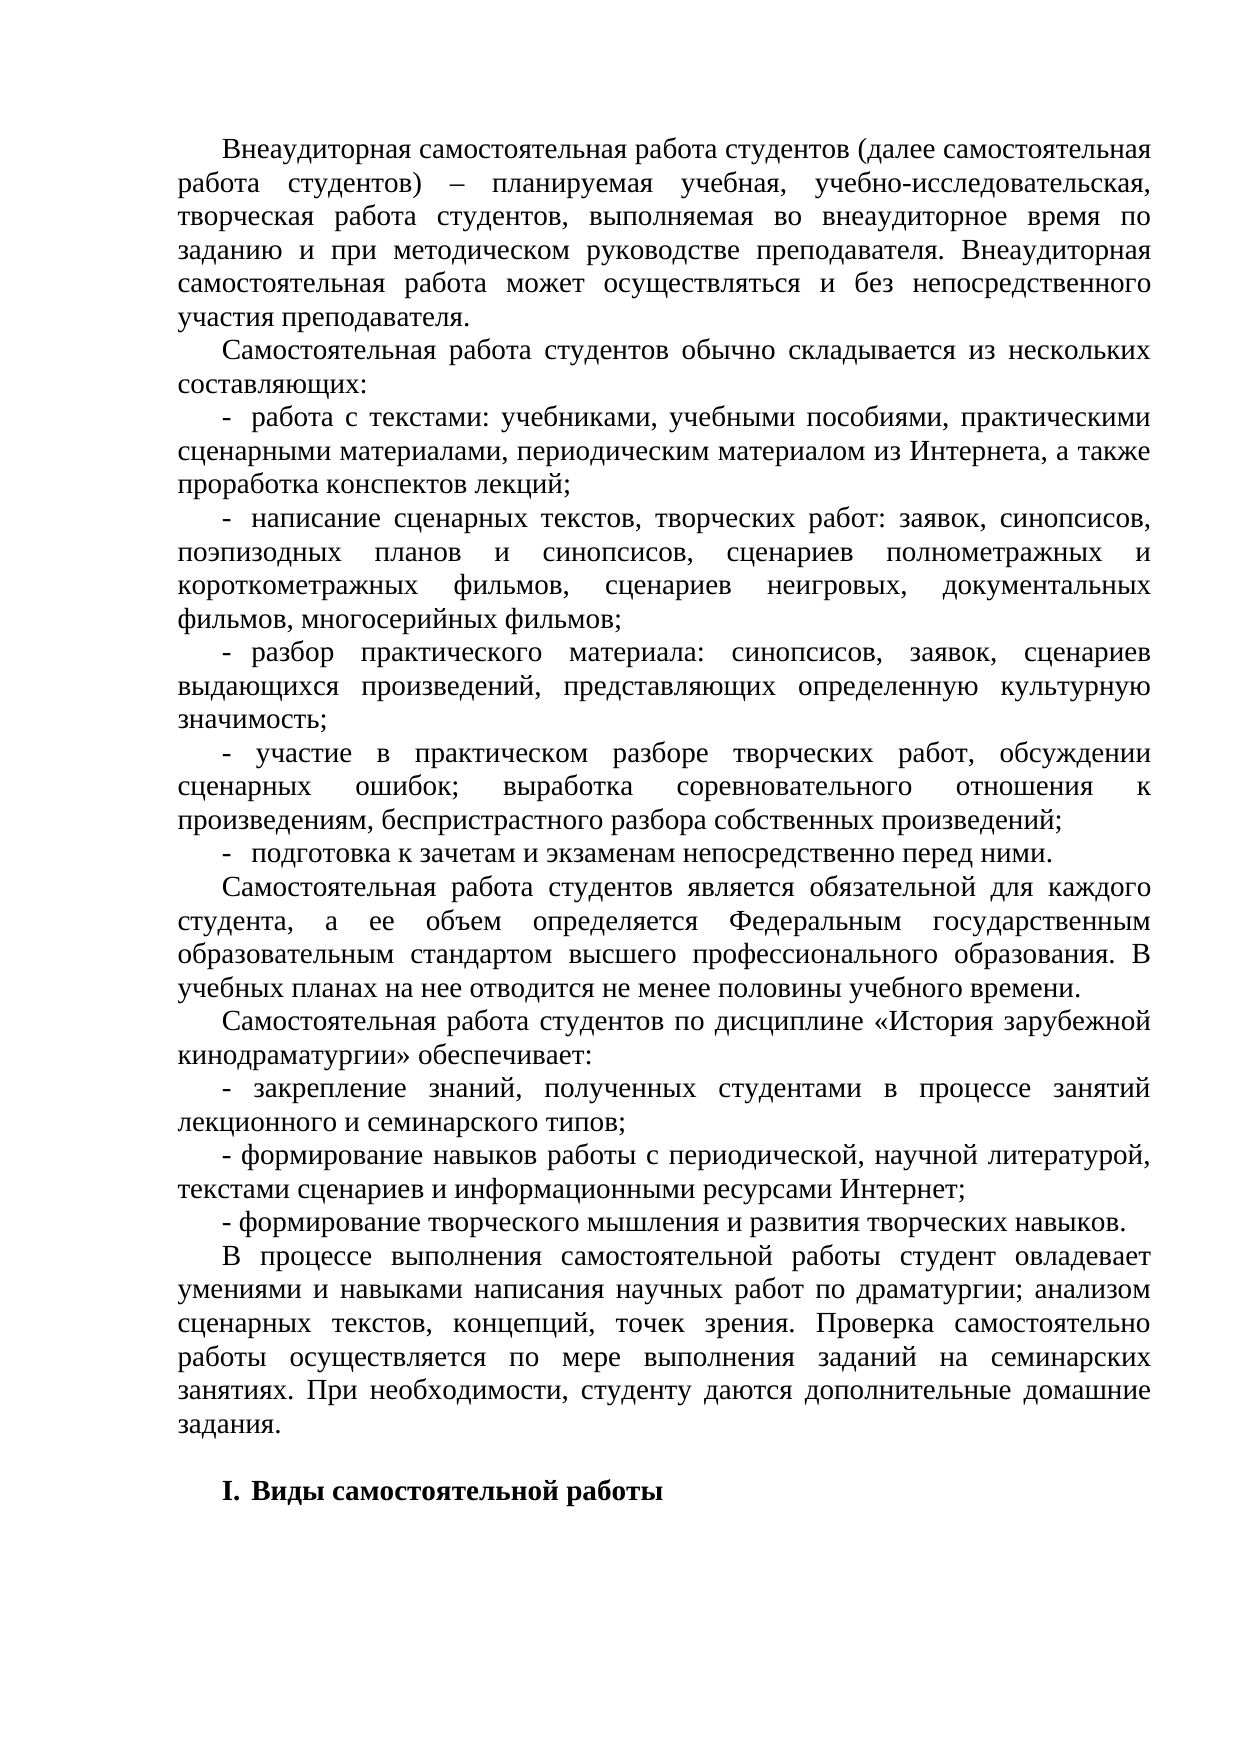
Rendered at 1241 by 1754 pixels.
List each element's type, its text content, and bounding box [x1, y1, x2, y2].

list Виды самостоятельной работы [177, 1473, 1152, 1506]
text - разбор практического материала: синопсисов, заявок, сценариев выдающихся произведений, представляющих определенную культурную значимость; [177, 634, 1152, 735]
text Самостоятельная работа студентов по дисциплине «История зарубежной кинодраматургии» обеспечивает: [177, 1003, 1152, 1070]
text - написание сценарных текстов, творческих работ: заявок, синопсисов, поэпизодных планов и синопсисов, сценариев полнометражных и короткометражных фильмов, сценариев неигровых, документальных фильмов, многосерийных фильмов; [177, 500, 1152, 634]
text - закрепление знаний, полученных студентами в процессе занятий лекционного и семинарского типов; [177, 1070, 1152, 1137]
text - работа с текстами: учебниками, учебными пособиями, практическими сценарными материалами, периодическим материалом из Интернета, а также проработка конспектов лекций; [177, 399, 1152, 500]
text В процессе выполнения самостоятельной работы студент овладевает умениями и навыками написания научных работ по драматургии; анализом сценарных текстов, концепций, точек зрения. Проверка самостоятельно работы осуществляется по мере выполнения заданий на семинарских занятиях. При необходимости, студенту даются дополнительные домашние задания. [177, 1238, 1152, 1439]
text - формирование творческого мышления и развития творческих навыков. [177, 1204, 1152, 1238]
text Самостоятельная работа студентов является обязательной для каждого студента, а ее объем определяется Федеральным государственным образовательным стандартом высшего профессионального образования. В учебных планах на нее отводится не менее половины учебного времени. [177, 869, 1152, 1003]
text - подготовка к зачетам и экзаменам непосредственно перед ними. [177, 836, 1152, 869]
text Самостоятельная работа студентов обычно складывается из нескольких составляющих: [177, 332, 1152, 399]
text - формирование навыков работы с периодической, научной литературой, текстами сценариев и информационными ресурсами Интернет; [177, 1137, 1152, 1204]
text Внеаудиторная самостоятельная работа студентов (далее самостоятельная работа студентов) – планируемая учебная, учебно-исследовательская, творческая работа студентов, выполняемая во внеаудиторное время по заданию и при методическом руководстве преподавателя. Внеаудиторная самостоятельная работа может осуществляться и без непосредственного участия преподавателя. [177, 131, 1152, 332]
text - участие в практическом разборе творческих работ, обсуждении сценарных ошибок; выработка соревновательного отношения к произведениям, беспристрастного разбора собственных произведений; [177, 735, 1152, 836]
